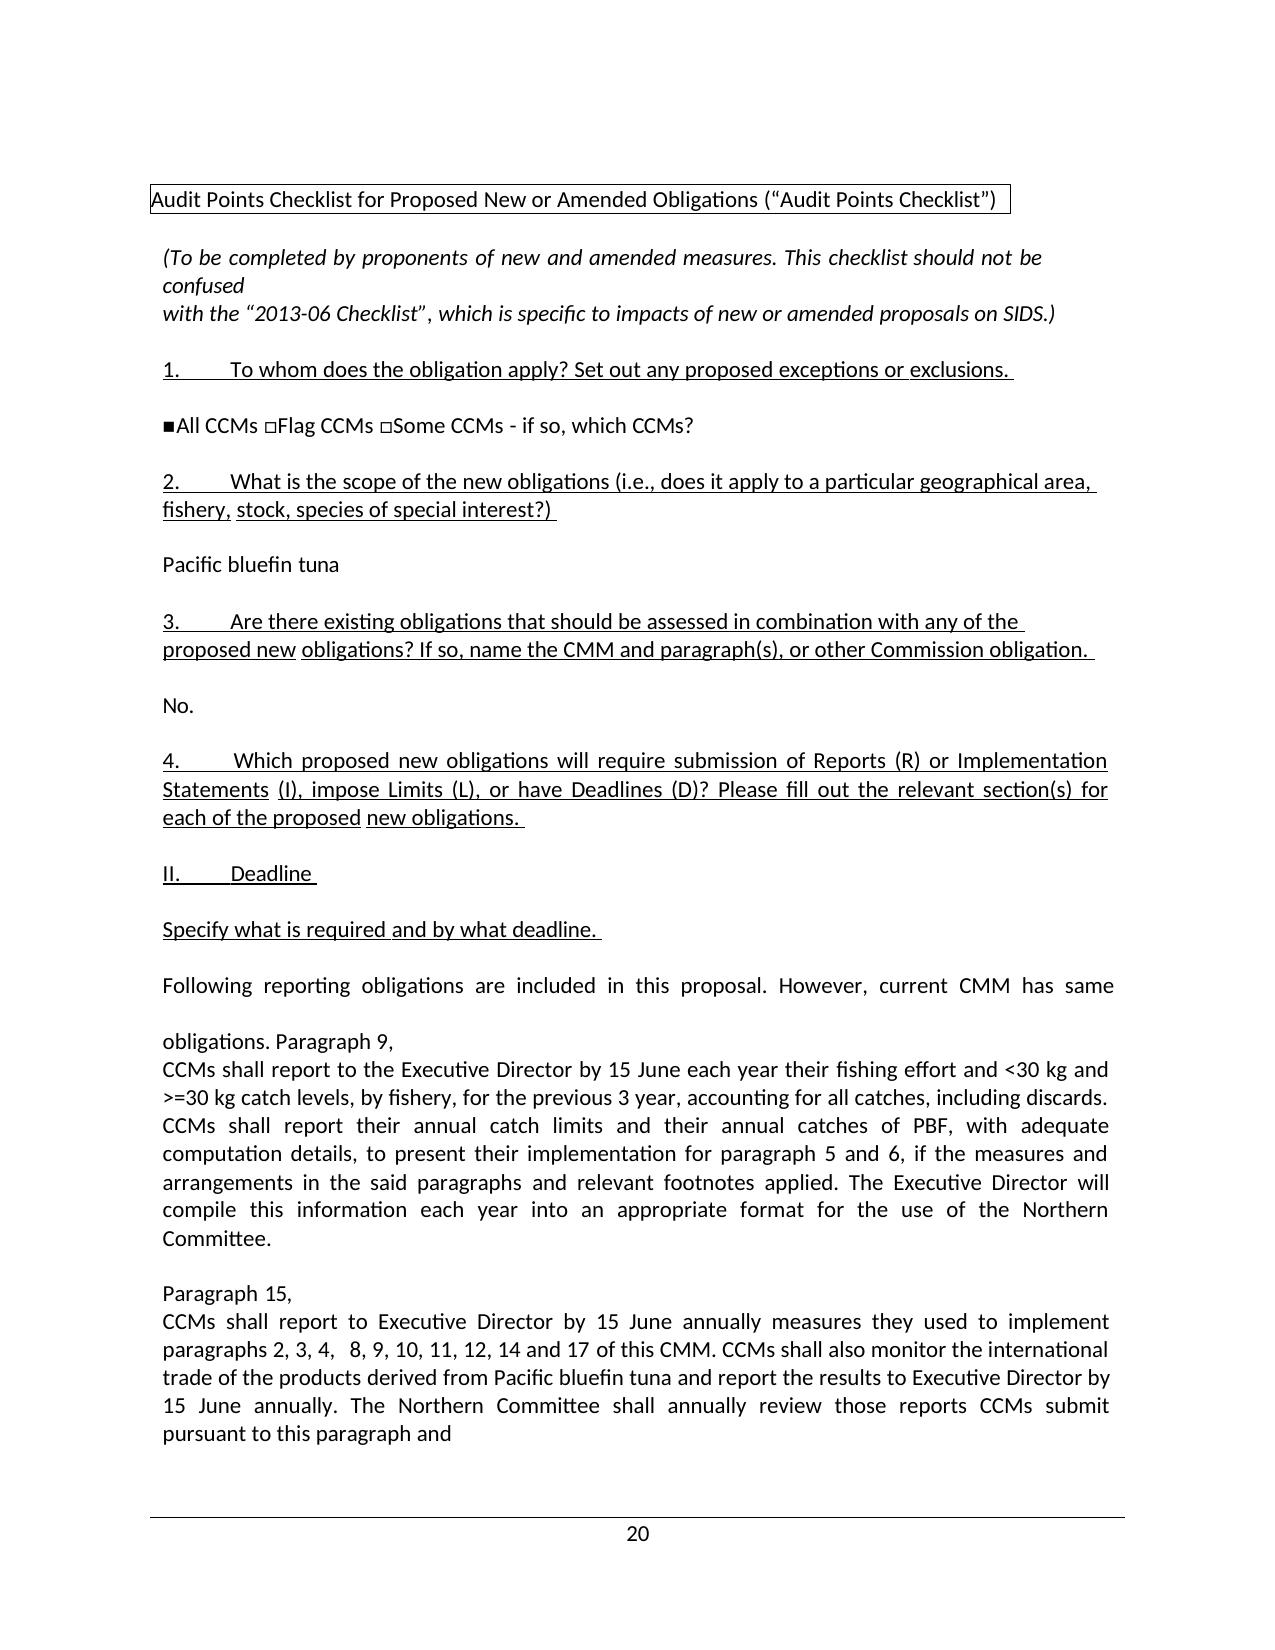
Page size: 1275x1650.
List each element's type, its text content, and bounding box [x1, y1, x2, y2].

text Pacific bluefin tuna [162, 550, 1125, 578]
text No. [162, 691, 1125, 719]
text Following reporting obligations are included in this proposal. However, current CMM has same obligations. Paragraph 9, [162, 943, 1115, 1055]
list To whom does the obligation apply? Set out any proposed exceptions or exclusions. [162, 355, 1125, 383]
text Paragraph 15, [162, 1280, 1125, 1307]
text CCMs shall report to Executive Director by 15 June annually measures they used to implement paragraphs 2, 3, 4, 8, 9, 10, 11, 12, 14 and 17 of this CMM. CCMs shall also monitor the international trade of the products derived from Pacific bluefin tuna and report the results to Executive Director by 15 June annually. The Northern Committee shall annually review those reports CCMs submit pursuant to this paragraph and [162, 1307, 1110, 1447]
list Deadline [162, 859, 1125, 887]
list Are there existing obligations that should be assessed in combination with any of the proposed new obligations? If so, name the CMM and paragraph(s), or other Commission obligation. [162, 607, 1108, 663]
list All CCMs □Flag CCMs □Some CCMs - if so, which CCMs? [162, 411, 1125, 439]
list Which proposed new obligations will require submission of Reports (R) or Implementation Statements (I), impose Limits (L), or have Deadlines (D)? Please fill out the relevant section(s) for each of the proposed new obligations. [162, 772, 1108, 831]
list Which proposed new obligations will require submission of Reports (R) or Implementation Statements (I), impose Limits (L), or have Deadlines (D)? Please fill out the relevant section(s) for each of the proposed new obligations. [162, 747, 1108, 771]
text (To be completed by proponents of new and amended measures. This checklist should not be confused [162, 243, 1125, 299]
text CCMs shall report to the Executive Director by 15 June each year their fishing effort and <30 kg and >=30 kg catch levels, by fishery, for the previous 3 year, accounting for all catches, including discards. CCMs shall report their annual catch limits and their annual catches of PBF, with adequate computation details, to present their implementation for paragraph 5 and 6, if the measures and arrangements in the said paragraphs and relevant footnotes applied. The Executive Director will compile this information each year into an appropriate format for the use of the Northern Committee. [162, 1056, 1110, 1252]
text with the “2013-06 Checklist”, which is specific to impacts of new or amended proposals on SIDS.) [162, 299, 1125, 327]
text Specify what is required and by what deadline. [162, 915, 1125, 943]
list What is the scope of the new obligations (i.e., does it apply to a particular geographical area, fishery, stock, species of special interest?) [162, 467, 1108, 523]
